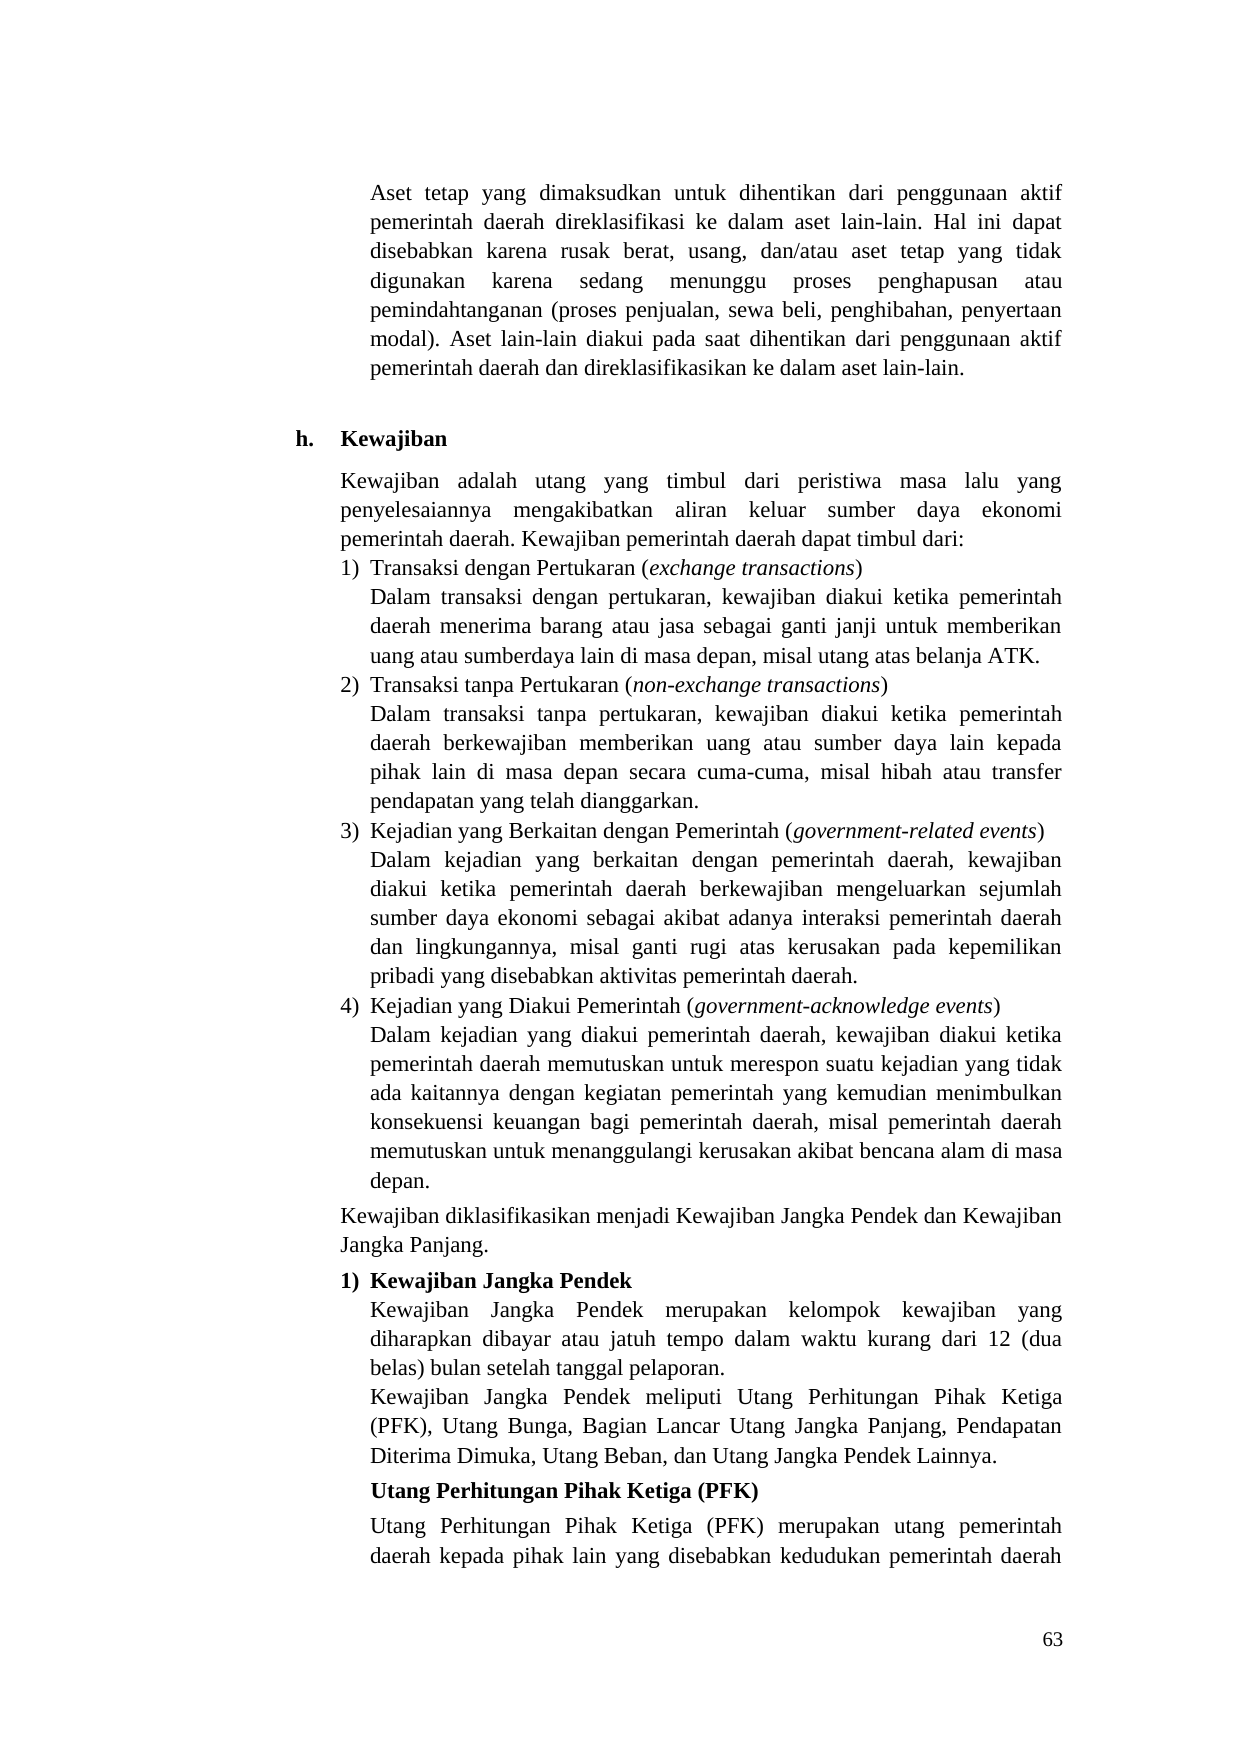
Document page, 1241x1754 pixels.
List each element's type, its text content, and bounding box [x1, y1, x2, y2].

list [370, 1511, 1063, 1569]
list Aset tetap yang dimaksudkan untuk dihentikan dari penggunaan aktif pemerintah daerah direklasifikasi ke dalam aset lain-lain. Hal ini dapat disebabkan karena rusak berat, usang, dan/atau aset tetap yang tidak digunakan karena sedang menunggu proses penghapusan atau pemindahtanganan (proses penjualan, sewa beli, penghibahan, penyertaan modal). Aset lain-lain diakui pada saat dihentikan dari penggunaan aktif pemerintah daerah dan direklasifikasikan ke dalam aset lain-lain. [370, 177, 1063, 381]
list Dalam transaksi dengan pertukaran, kewajiban diakui ketika pemerintah daerah menerima barang atau jasa sebagai ganti janji untuk memberikan uang atau sumberdaya lain di masa depan, misal utang atas belanja ATK. [370, 581, 1063, 669]
list Kewajiban Jangka Pendek merupakan kelompok kewajiban yang diharapkan dibayar atau jatuh tempo dalam waktu kurang dari 12 (dua belas) bulan setelah tanggal pelaporan. [370, 1294, 1063, 1381]
list Kewajiban [295, 423, 1063, 452]
list Dalam kejadian yang diakui pemerintah daerah, kewajiban diakui ketika pemerintah daerah memutuskan untuk merespon suatu kejadian yang tidak ada kaitannya dengan kegiatan pemerintah yang kemudian menimbulkan konsekuensi keuangan bagi pemerintah daerah, misal pemerintah daerah memutuskan untuk menanggulangi kerusakan akibat bencana alam di masa depan. [370, 1019, 1063, 1194]
list Transaksi dengan Pertukaran (exchange transactions) [340, 552, 1063, 581]
list Utang Perhitungan Pihak Ketiga (PFK) [370, 1475, 1063, 1504]
list Dalam transaksi tanpa pertukaran, kewajiban diakui ketika pemerintah daerah berkewajiban memberikan uang atau sumber daya lain kepada pihak lain di masa depan secara cuma-cuma, misal hibah atau transfer pendapatan yang telah dianggarkan. [370, 698, 1063, 815]
list Kewajiban Jangka Pendek [340, 1265, 1063, 1294]
list Dalam kejadian yang berkaitan dengan pemerintah daerah, kewajiban diakui ketika pemerintah daerah berkewajiban mengeluarkan sejumlah sumber daya ekonomi sebagai akibat adanya interaksi pemerintah daerah dan lingkungannya, misal ganti rugi atas kerusakan pada kepemilikan pribadi yang disebabkan aktivitas pemerintah daerah. [370, 844, 1063, 990]
list Kejadian yang Diakui Pemerintah (government-acknowledge events) [340, 990, 1063, 1019]
list Transaksi tanpa Pertukaran (non-exchange transactions) [340, 669, 1063, 698]
list Kejadian yang Berkaitan dengan Pemerintah (government-related events) [340, 815, 1063, 844]
list Kewajiban Jangka Pendek meliputi Utang Perhitungan Pihak Ketiga (PFK), Utang Bunga, Bagian Lancar Utang Jangka Panjang, Pendapatan Diterima Dimuka, Utang Beban, dan Utang Jangka Pendek Lainnya. [370, 1381, 1063, 1469]
list Kewajiban adalah utang yang timbul dari peristiwa masa lalu yang penyelesaiannya mengakibatkan aliran keluar sumber daya ekonomi pemerintah daerah. Kewajiban pemerintah daerah dapat timbul dari: [340, 465, 1063, 552]
list Kewajiban diklasifikasikan menjadi Kewajiban Jangka Pendek dan Kewajiban Jangka Panjang. [340, 1200, 1063, 1258]
